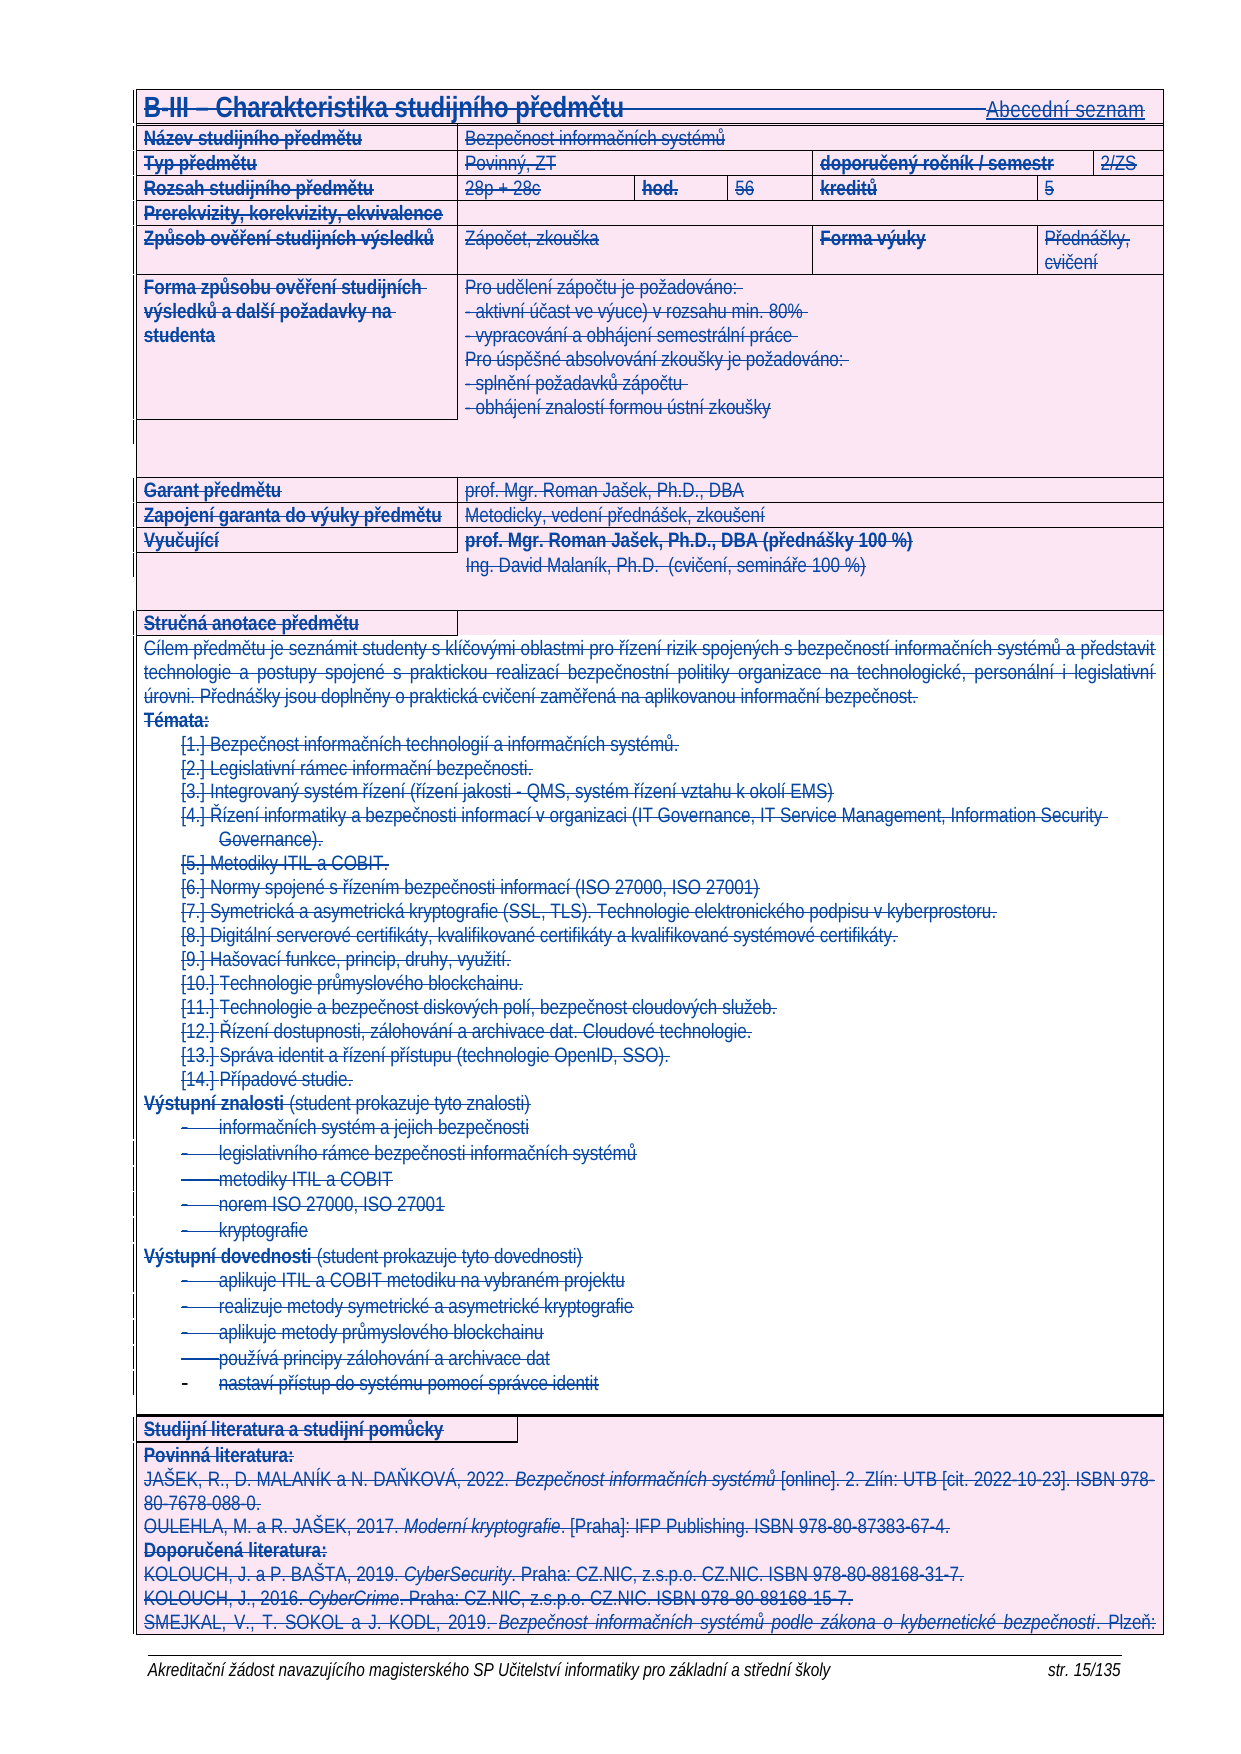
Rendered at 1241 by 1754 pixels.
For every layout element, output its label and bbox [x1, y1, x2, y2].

table_cell [137, 635, 1163, 1414]
